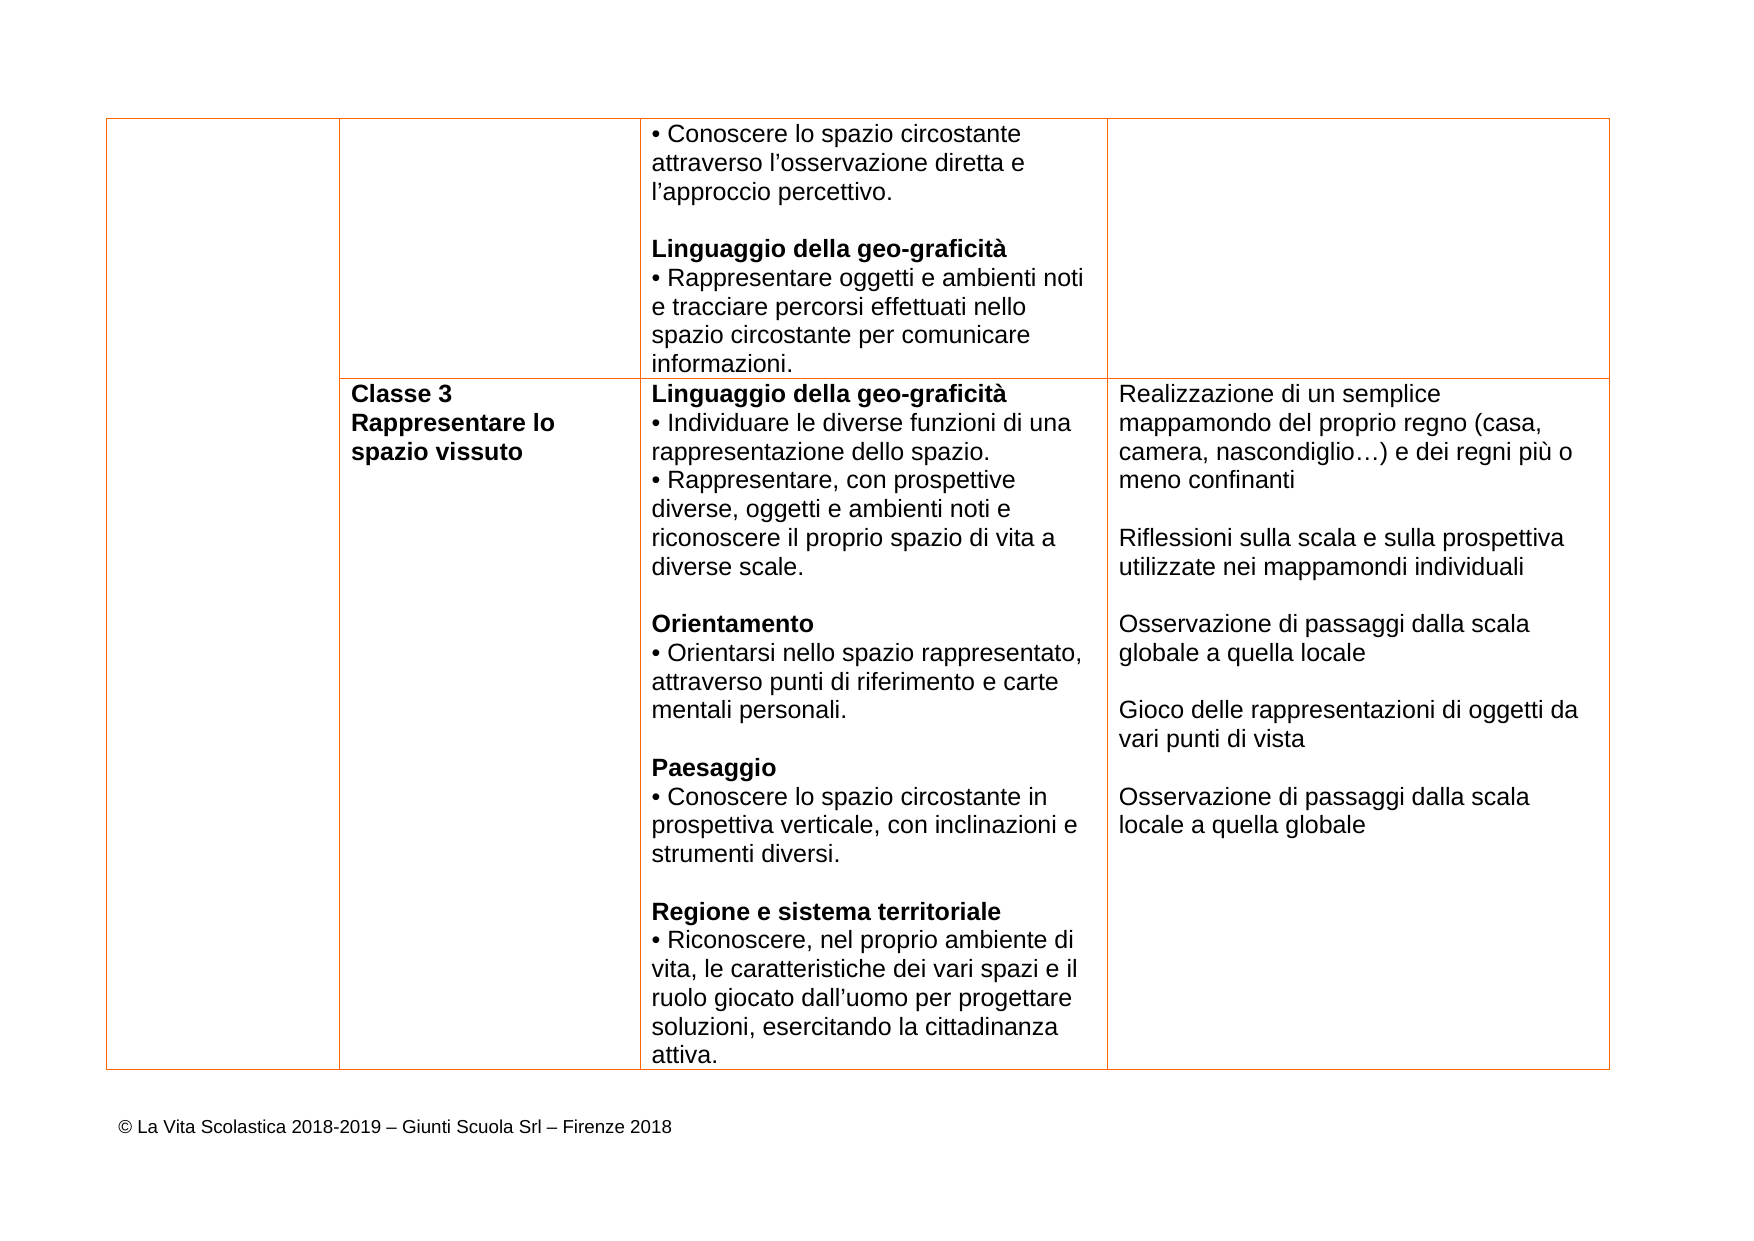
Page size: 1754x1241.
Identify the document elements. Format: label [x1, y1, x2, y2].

table_cell [340, 119, 640, 378]
table_cell [641, 379, 1107, 1069]
table_cell [340, 379, 640, 1069]
table_cell [1108, 119, 1609, 378]
table_cell [1108, 379, 1609, 1069]
table_cell [641, 119, 1107, 378]
